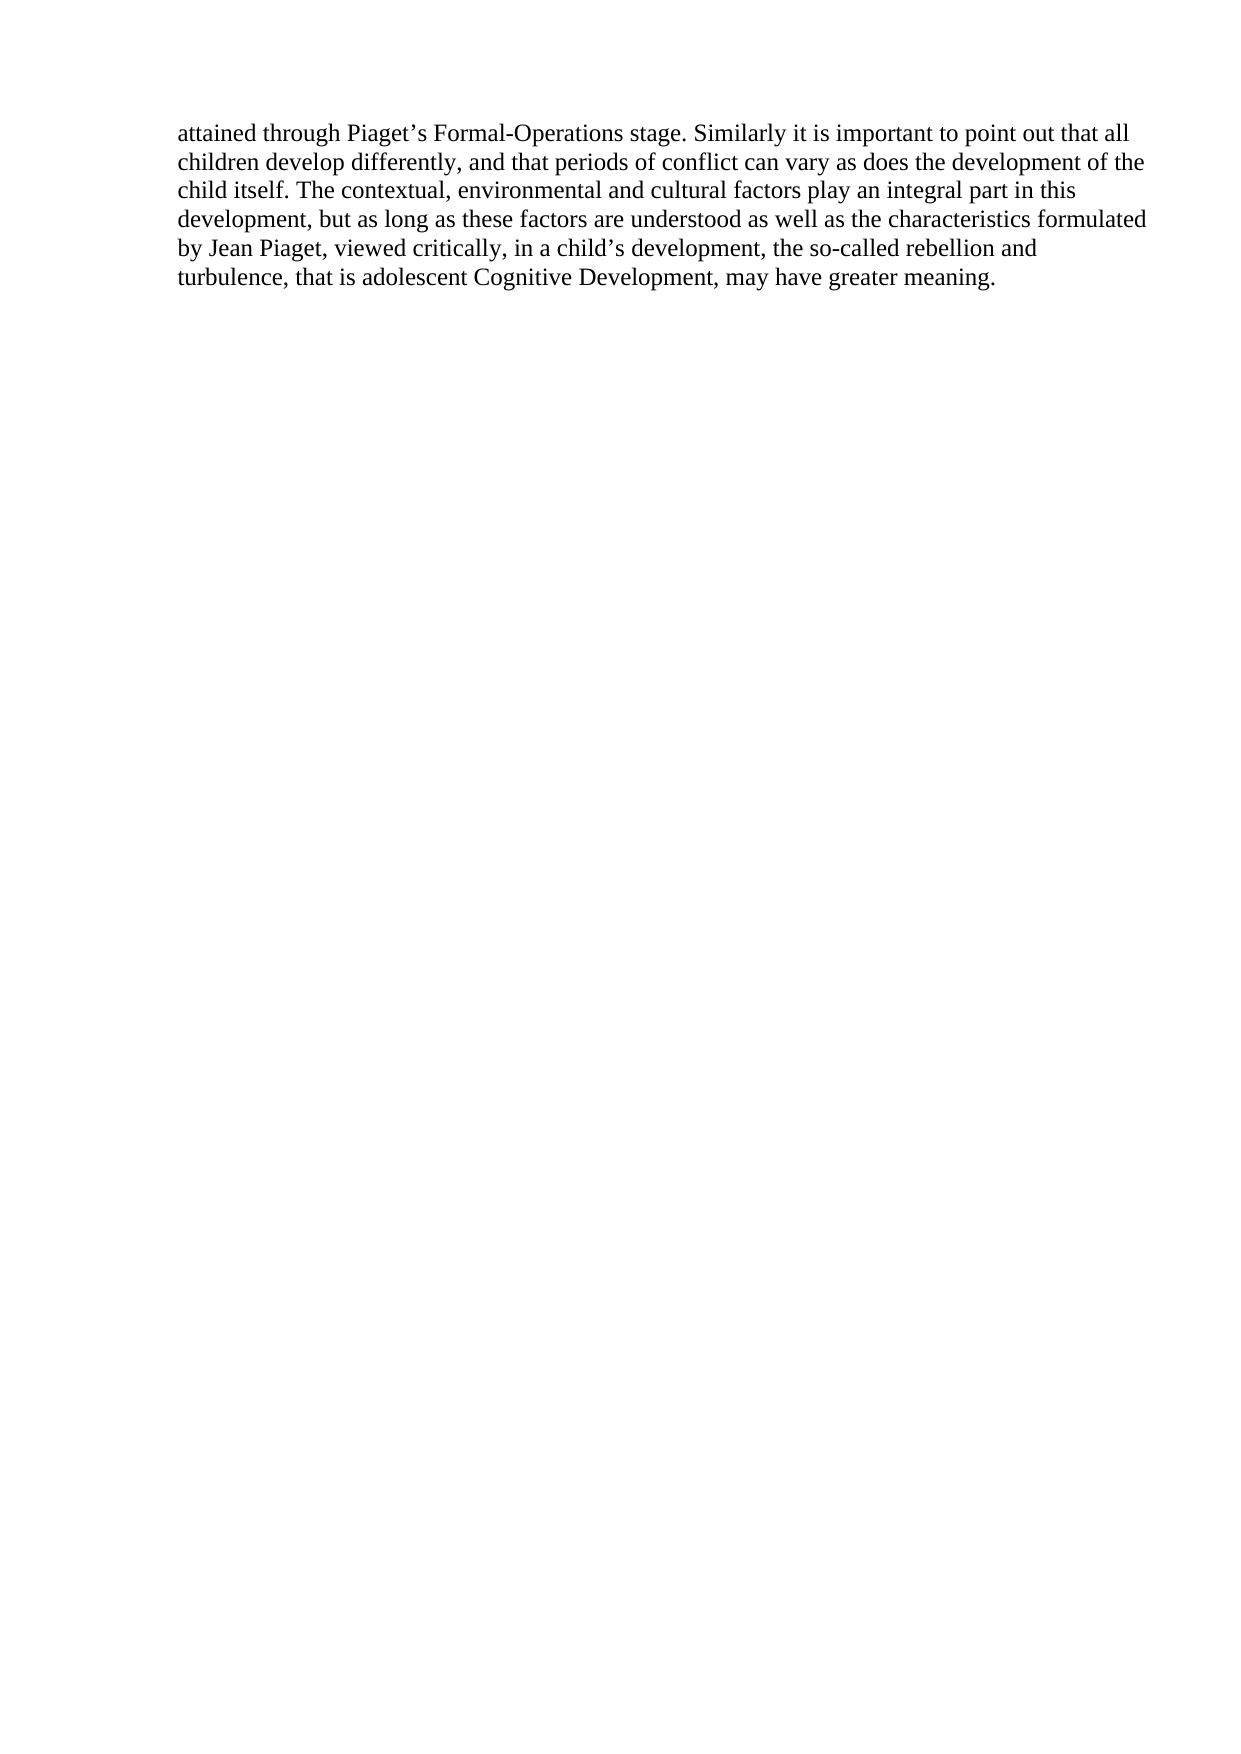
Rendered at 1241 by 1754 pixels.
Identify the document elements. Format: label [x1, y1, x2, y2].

text [177, 118, 1152, 291]
